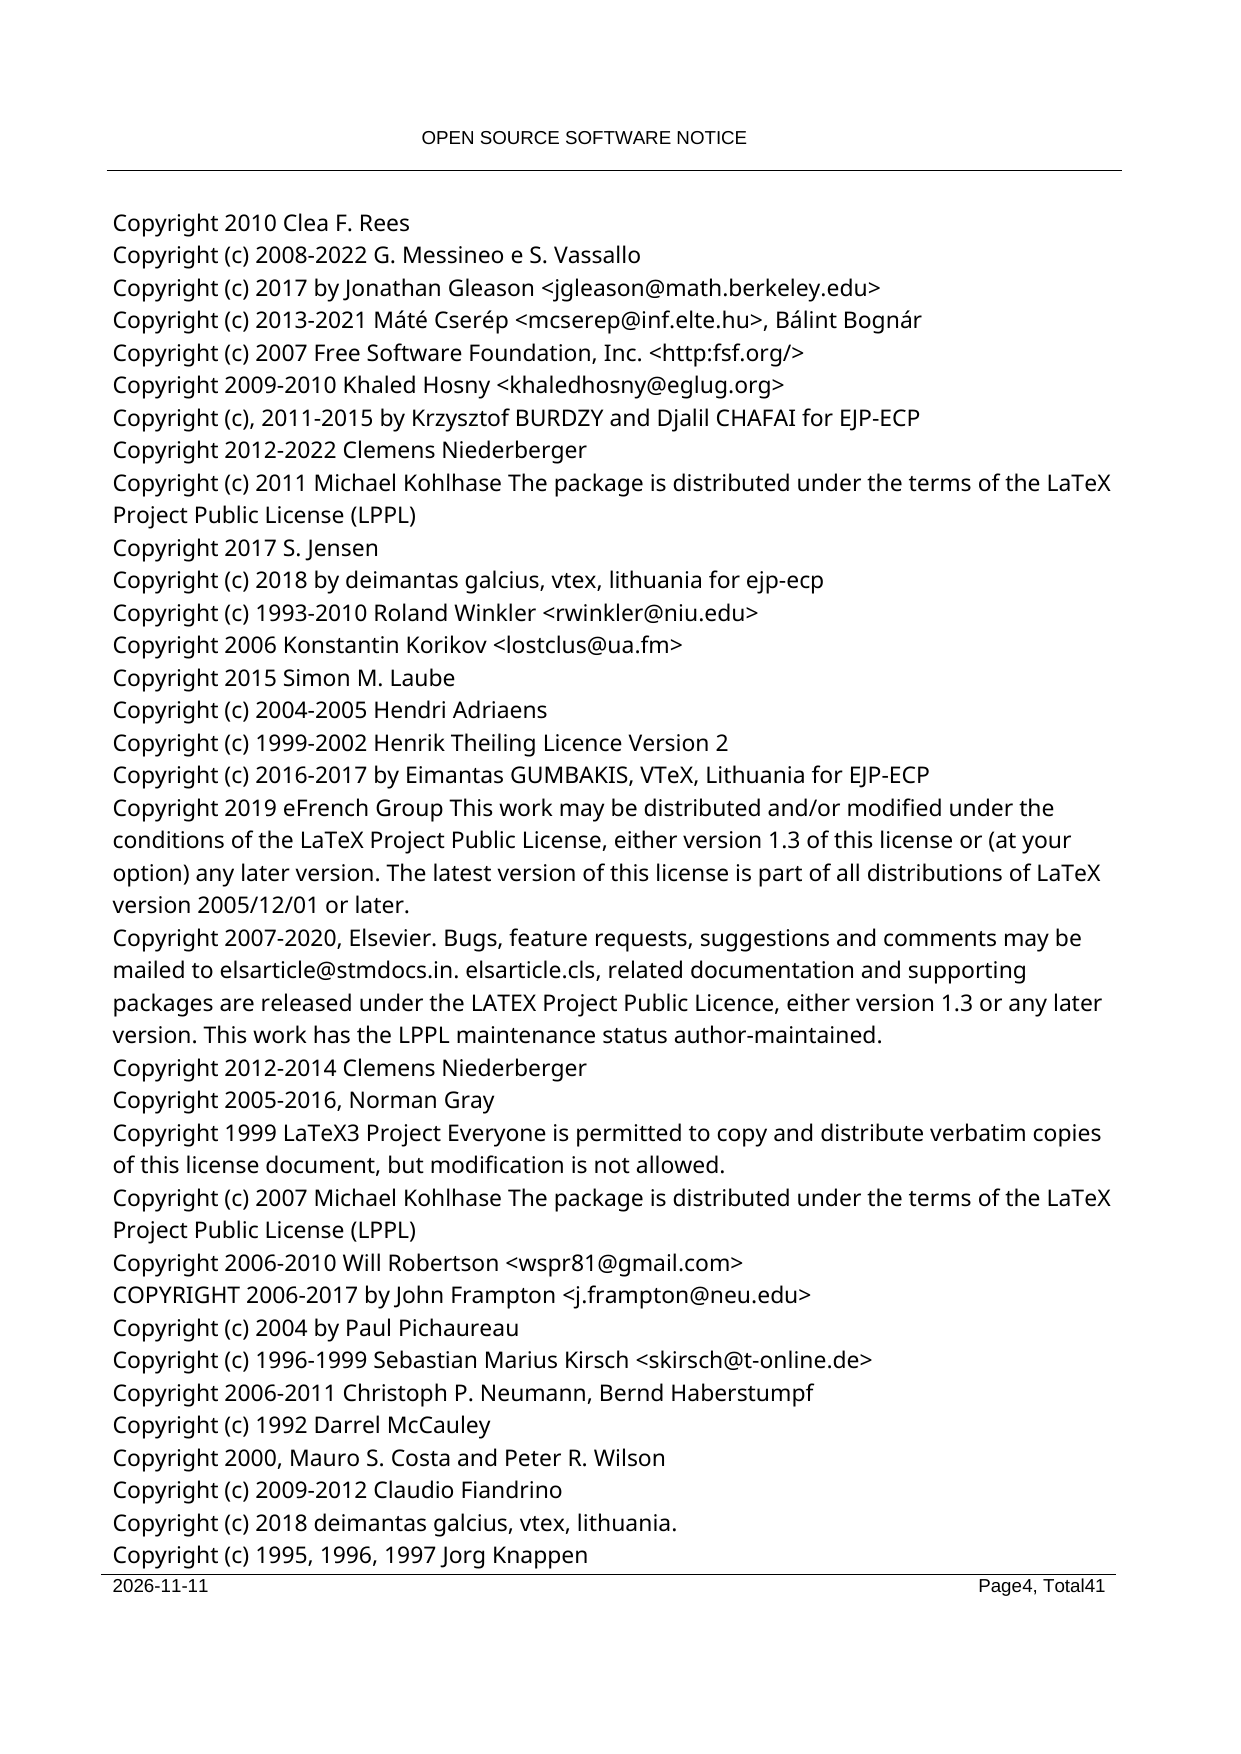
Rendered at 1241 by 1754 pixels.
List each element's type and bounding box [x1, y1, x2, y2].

text [112, 206, 1128, 1571]
